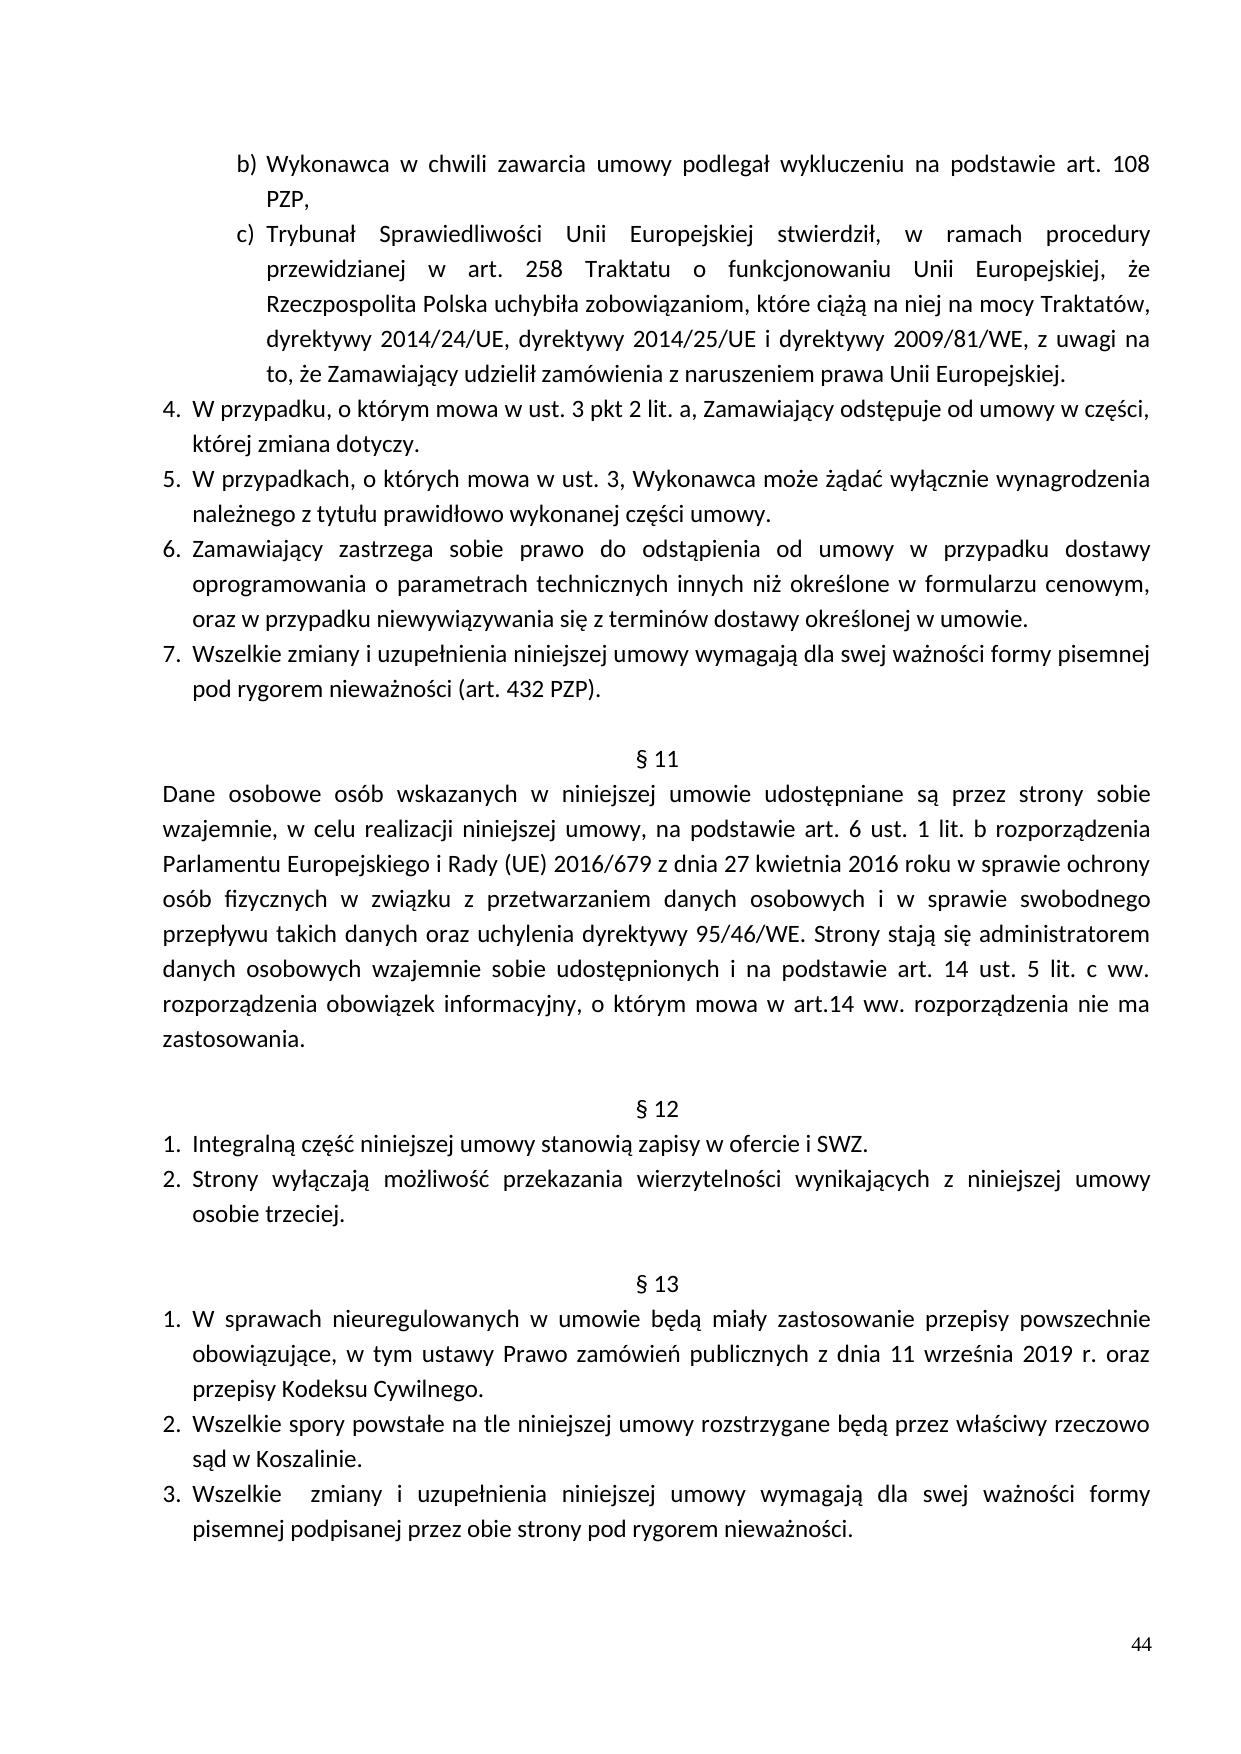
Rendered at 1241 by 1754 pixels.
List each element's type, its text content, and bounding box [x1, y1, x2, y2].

list Strony wyłączają możliwość przekazania wierzytelności wynikających z niniejszej umowy osobie trzeciej. [162, 1163, 1152, 1228]
list Integralną część niniejszej umowy stanowią zapisy w ofercie i SWZ. [162, 1128, 1152, 1158]
list Wykonawca w chwili zawarcia umowy podlegał wykluczeniu na podstawie art. 108 PZP, [236, 148, 1152, 213]
list Wszelkie zmiany i uzupełnienia niniejszej umowy wymagają dla swej ważności formy pisemnej pod rygorem nieważności (art. 432 PZP). [162, 638, 1152, 703]
list Trybunał Sprawiedliwości Unii Europejskiej stwierdził, w ramach procedury przewidzianej w art. 258 Traktatu o funkcjonowaniu Unii Europejskiej, że Rzeczpospolita Polska uchybiła zobowiązaniom, które ciążą na niej na mocy Traktatów, dyrektywy 2014/24/UE, dyrektywy 2014/25/UE i dyrektywy 2009/81/WE, z uwagi na to, że Zamawiający udzielił zamówienia z naruszeniem prawa Unii Europejskiej. [236, 218, 1152, 388]
list Zamawiający zastrzega sobie prawo do odstąpienia od umowy w przypadku dostawy oprogramowania o parametrach technicznych innych niż określone w formularzu cenowym, oraz w przypadku niewywiązywania się z terminów dostawy określonej w umowie. [162, 533, 1152, 633]
list Wszelkie zmiany i uzupełnienia niniejszej umowy wymagają dla swej ważności formy pisemnej podpisanej przez obie strony pod rygorem nieważności. [162, 1478, 1152, 1543]
text § 11 [162, 743, 1152, 773]
text § 12 [162, 1093, 1152, 1123]
list Wszelkie spory powstałe na tle niniejszej umowy rozstrzygane będą przez właściwy rzeczowo sąd w Koszalinie. [162, 1408, 1152, 1473]
text § 13 [162, 1268, 1152, 1298]
list W przypadkach, o których mowa w ust. 3, Wykonawca może żądać wyłącznie wynagrodzenia należnego z tytułu prawidłowo wykonanej części umowy. [162, 463, 1152, 528]
list W sprawach nieuregulowanych w umowie będą miały zastosowanie przepisy powszechnie obowiązujące, w tym ustawy Prawo zamówień publicznych z dnia 11 września 2019 r. oraz przepisy Kodeksu Cywilnego. [162, 1303, 1152, 1403]
list W przypadku, o którym mowa w ust. 3 pkt 2 lit. a, Zamawiający odstępuje od umowy w części, której zmiana dotyczy. [162, 393, 1152, 458]
text Dane osobowe osób wskazanych w niniejszej umowie udostępniane są przez strony sobie wzajemnie, w celu realizacji niniejszej umowy, na podstawie art. 6 ust. 1 lit. b rozporządzenia Parlamentu Europejskiego i Rady (UE) 2016/679 z dnia 27 kwietnia 2016 roku w sprawie ochrony osób fizycznych w związku z przetwarzaniem danych osobowych i w sprawie swobodnego przepływu takich danych oraz uchylenia dyrektywy 95/46/WE. Strony stają się administratorem danych osobowych wzajemnie sobie udostępnionych i na podstawie art. 14 ust. 5 lit. c ww. rozporządzenia obowiązek informacyjny, o którym mowa w art.14 ww. rozporządzenia nie ma zastosowania. [162, 778, 1152, 1053]
